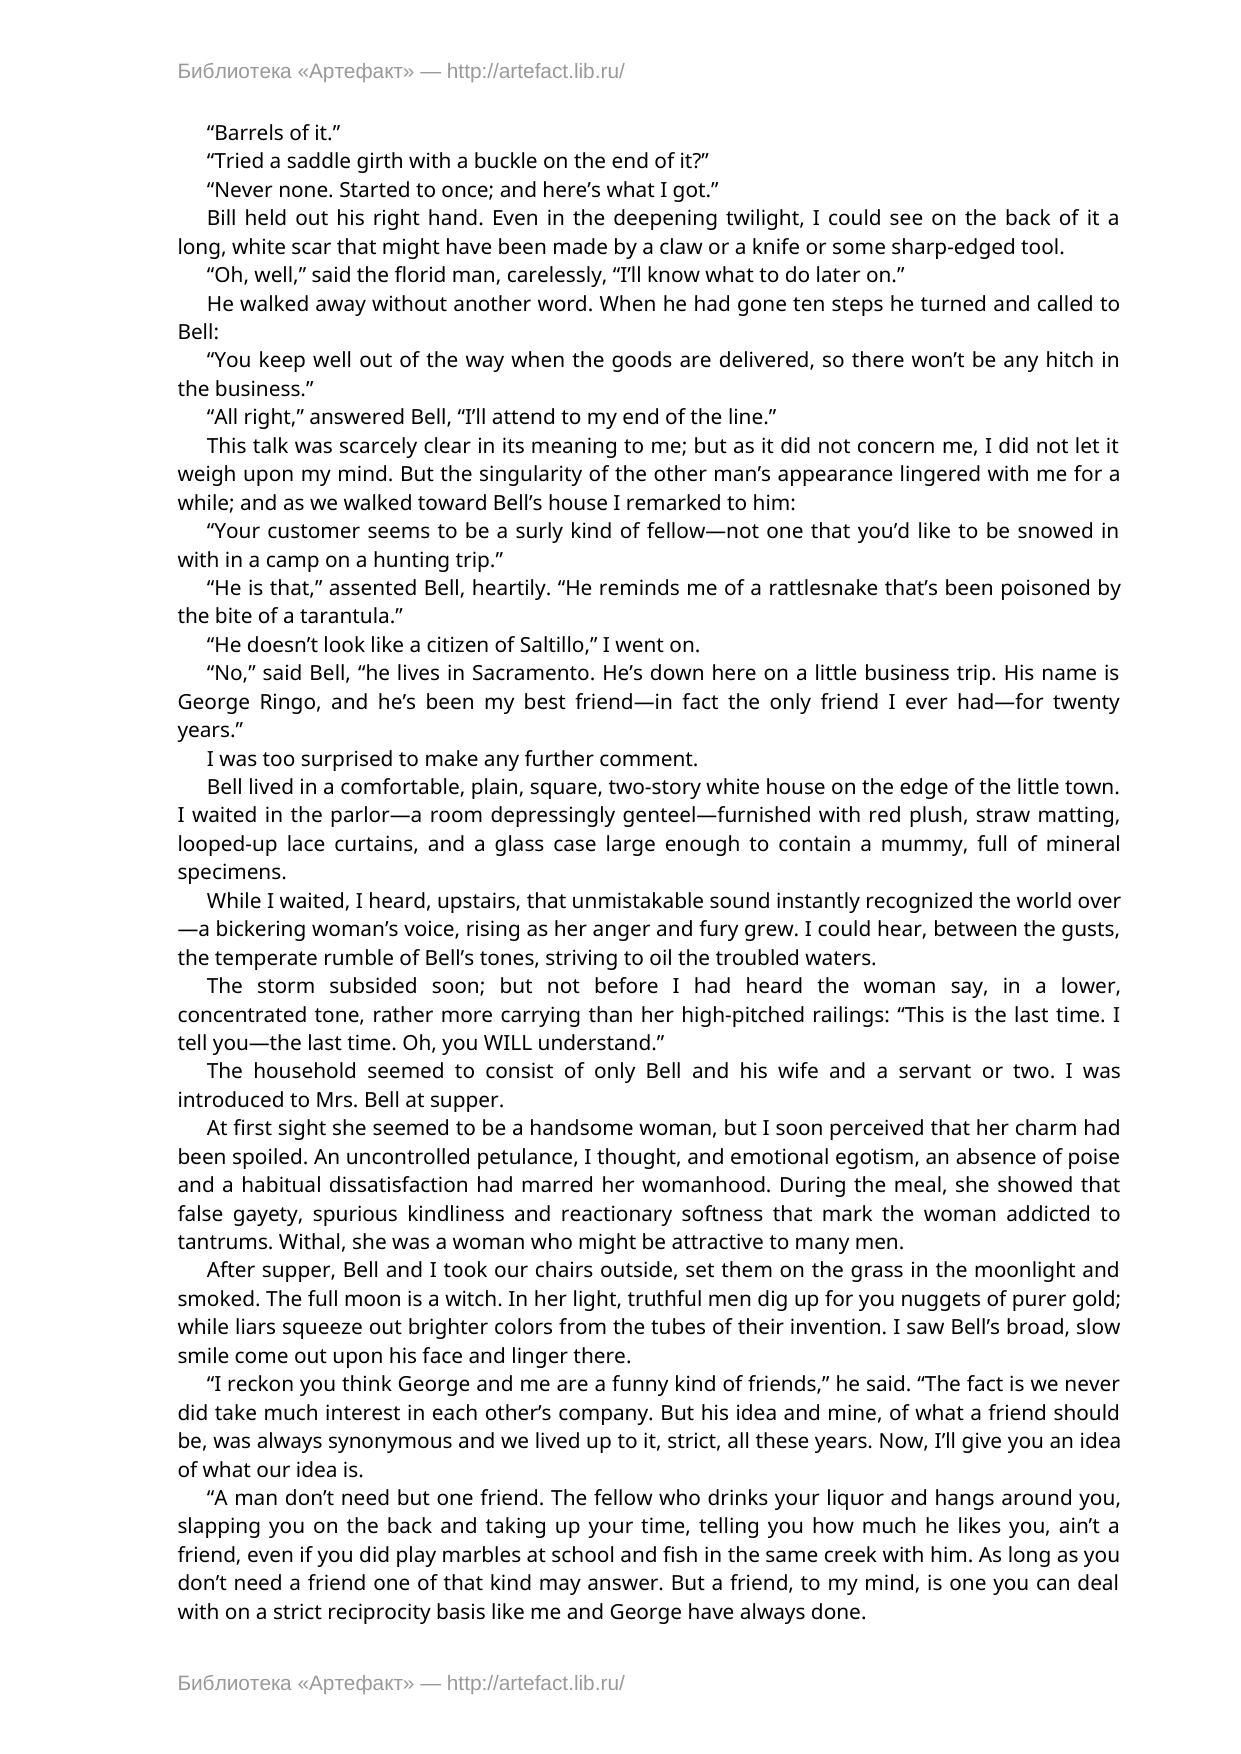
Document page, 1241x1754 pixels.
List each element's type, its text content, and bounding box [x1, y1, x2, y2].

text This talk was scarcely clear in its meaning to me; but as it did not concern me, I did not let it weigh upon my mind. But the singularity of the other man’s appearance lingered with me for a while; and as we walked toward Bell’s house I remarked to him: [177, 431, 1122, 516]
text “He is that,” assented Bell, heartily. “He reminds me of a rattlesnake that’s been poisoned by the bite of a tarantula.” [177, 573, 1122, 630]
text “A man don’t need but one friend. The fellow who drinks your liquor and hangs around you, slapping you on the back and taking up your time, telling you how much he likes you, ain’t a friend, even if you did play marbles at school and fish in the same creek with him. As long as you don’t need a friend one of that kind may answer. But a friend, to my mind, is one you can deal with on a strict reciprocity basis like me and George have always done. [177, 1483, 1122, 1625]
text He walked away without another word. When he had gone ten steps he turned and called to Bell: [177, 289, 1122, 346]
text Bill held out his right hand. Even in the deepening twilight, I could see on the back of it a long, white scar that might have been made by a claw or a knife or some sharp-edged tool. [177, 203, 1122, 260]
text “Oh, well,” said the florid man, carelessly, “I’ll know what to do later on.” [177, 260, 1122, 289]
text “Never none. Started to once; and here’s what I got.” [177, 175, 1122, 203]
text The storm subsided soon; but not before I had heard the woman say, in a lower, concentrated tone, rather more carrying than her high-pitched railings: “This is the last time. I tell you—the last time. Oh, you WILL understand.” [177, 971, 1122, 1057]
text While I waited, I heard, upstairs, that unmistakable sound instantly recognized the world over—a bickering woman’s voice, rising as her anger and fury grew. I could hear, between the gusts, the temperate rumble of Bell’s tones, striving to oil the troubled waters. [177, 886, 1122, 971]
text “You keep well out of the way when the goods are delivered, so there won’t be any hitch in the business.” [177, 346, 1122, 402]
text After supper, Bell and I took our chairs outside, set them on the grass in the moonlight and smoked. The full moon is a witch. In her light, truthful men dig up for you nuggets of purer gold; while liars squeeze out brighter colors from the tubes of their invention. I saw Bell’s broad, slow smile come out upon his face and linger there. [177, 1256, 1122, 1369]
text “No,” said Bell, “he lives in Sacramento. He’s down here on a little business trip. His name is George Ringo, and he’s been my best friend—in fact the only friend I ever had—for twenty years.” [177, 658, 1122, 744]
text I was too surprised to make any further comment. [177, 744, 1122, 772]
text “All right,” answered Bell, “I’ll attend to my end of the line.” [177, 402, 1122, 431]
text The household seemed to consist of only Bell and his wife and a servant or two. I was introduced to Mrs. Bell at supper. [177, 1057, 1122, 1113]
text At first sight she seemed to be a handsome woman, but I soon perceived that her charm had been spoiled. An uncontrolled petulance, I thought, and emotional egotism, an absence of poise and a habitual dissatisfaction had marred her womanhood. During the meal, she showed that false gayety, spurious kindliness and reactionary softness that mark the woman addicted to tantrums. Withal, she was a woman who might be attractive to many men. [177, 1113, 1122, 1256]
text “Your customer seems to be a surly kind of fellow—not one that you’d like to be snowed in with in a camp on a hunting trip.” [177, 516, 1122, 573]
text Bell lived in a comfortable, plain, square, two-story white house on the edge of the little town. I waited in the parlor—a room depressingly genteel—furnished with red plush, straw matting, looped-up lace curtains, and a glass case large enough to contain a mummy, full of mineral specimens. [177, 772, 1122, 886]
text “Tried a saddle girth with a buckle on the end of it?” [177, 147, 1122, 175]
text “I reckon you think George and me are a funny kind of friends,” he said. “The fact is we never did take much interest in each other’s company. But his idea and mine, of what a friend should be, was always synonymous and we lived up to it, strict, all these years. Now, I’ll give you an idea of what our idea is. [177, 1369, 1122, 1483]
text “Barrels of it.” [177, 118, 1122, 147]
text “He doesn’t look like a citizen of Saltillo,” I went on. [177, 630, 1122, 658]
